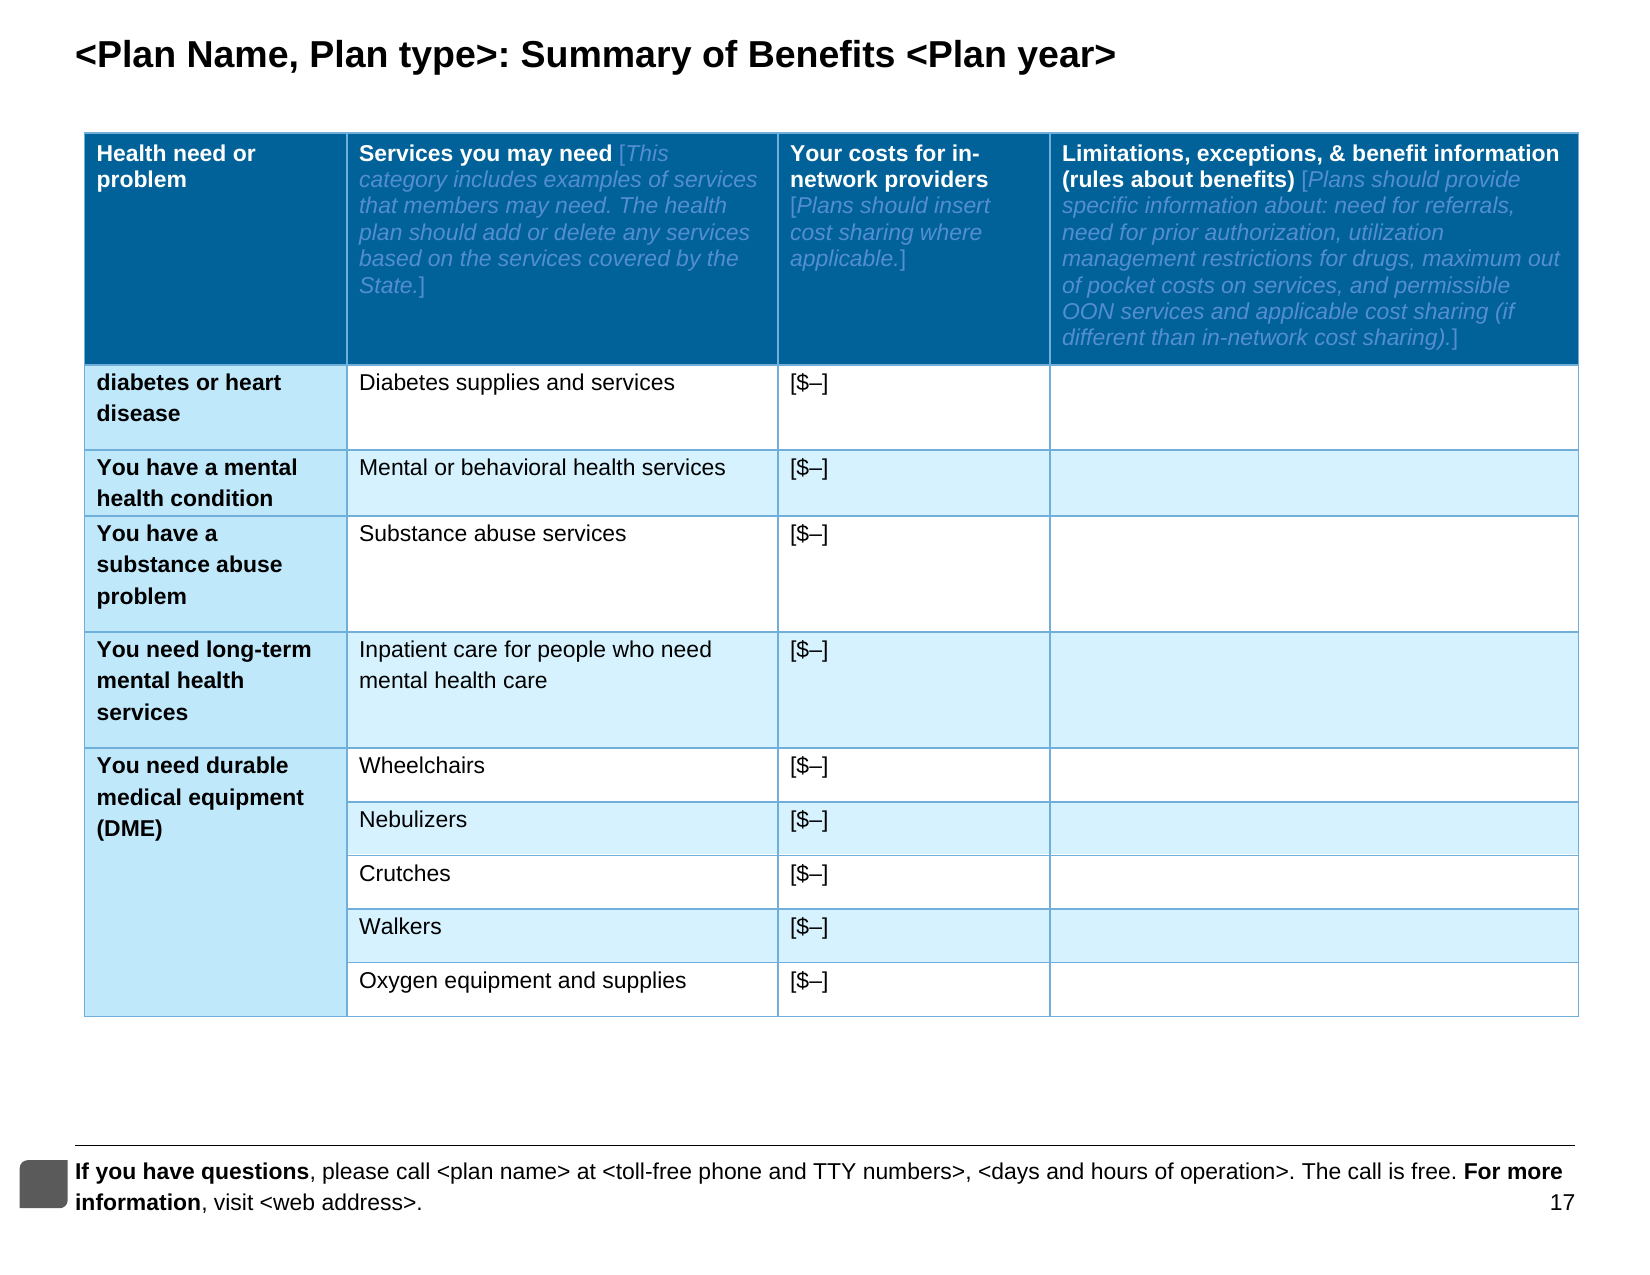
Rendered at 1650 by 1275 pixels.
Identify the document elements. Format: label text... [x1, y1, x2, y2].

table_cell [$–] [779, 366, 1049, 449]
table_cell [1051, 366, 1578, 449]
table_cell [$–] [779, 451, 1049, 515]
table_cell [1051, 856, 1578, 908]
table_cell [$–] [779, 749, 1049, 801]
table_header Services you may need [This category includes examples of services that members may need. The health plan should add or delete any services based on the services covered by the State.] [348, 134, 777, 364]
table_cell [1051, 451, 1578, 515]
table_cell [$–] [779, 633, 1049, 747]
table_cell You have a substance abuse problem [85, 517, 346, 631]
table_cell [1051, 910, 1578, 962]
table_cell [1051, 803, 1578, 854]
table_cell [$–] [779, 910, 1049, 962]
table_cell [$–] [779, 856, 1049, 908]
table_cell [$–] [779, 963, 1049, 1016]
table_header Your costs for in-network providers [Plans should insert cost sharing where applicable.] [779, 134, 1049, 364]
table_cell [1051, 749, 1578, 801]
table_cell You have a chronic condition, such as diabetes or heart disease [85, 366, 346, 449]
table_cell You need long-term mental health services [85, 633, 346, 747]
table_cell You need durable medical equipment (DME) [85, 749, 346, 1016]
table_cell [1051, 633, 1578, 747]
table_cell Wheelchairs [348, 749, 777, 801]
table_cell Inpatient care for people who need mental health care [348, 633, 777, 747]
table_cell [1051, 517, 1578, 631]
table_cell Nebulizers [348, 803, 777, 854]
table_cell You have a mental health condition [85, 451, 346, 515]
table_cell Diabetes supplies and services [348, 366, 777, 449]
table_cell Walkers [348, 910, 777, 962]
table_cell Mental or behavioral health services [348, 451, 777, 515]
table_cell Crutches [348, 856, 777, 908]
table_header Limitations, exceptions, & benefit information (rules about benefits) [Plans should provide specific information about: need for referrals, need for prior authorization, utilization management restrictions for drugs, maximum out of pocket costs on services, and permissible OON services and applicable cost sharing (if different than in-network cost sharing).] [1051, 134, 1578, 364]
table_cell [$–] [779, 517, 1049, 631]
table_cell Substance abuse services [348, 517, 777, 631]
table_cell Oxygen equipment and supplies [348, 963, 777, 1016]
table_header Health need or problem [85, 134, 346, 364]
table_cell [1051, 963, 1578, 1016]
table_cell [$–] [779, 803, 1049, 854]
